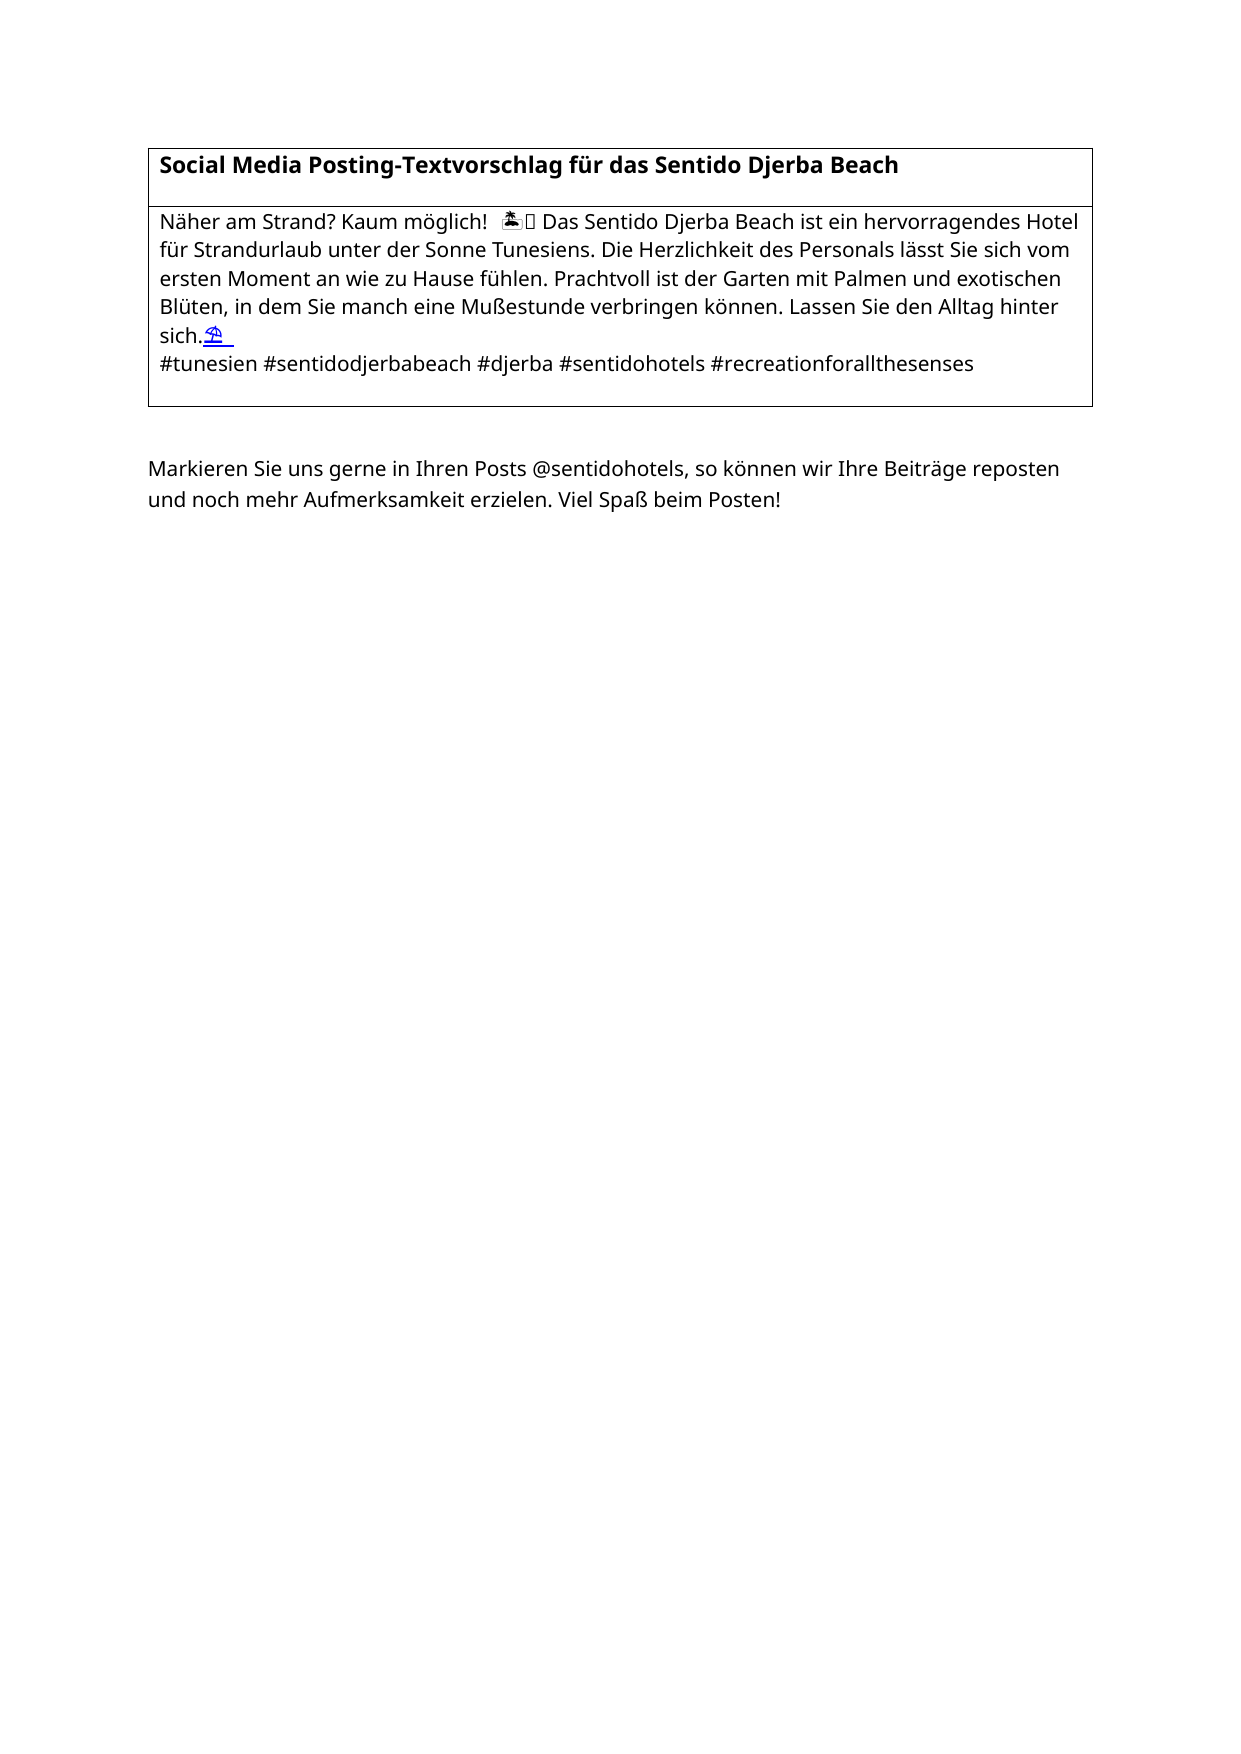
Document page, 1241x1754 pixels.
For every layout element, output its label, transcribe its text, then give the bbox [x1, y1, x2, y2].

table_header Social Media Posting-Textvorschlag für das Sentido Djerba Beach [149, 149, 1092, 206]
text Markieren Sie uns gerne in Ihren Posts @sentidohotels, so können wir Ihre Beiträge reposten und noch mehr Aufmerksamkeit erzielen. Viel Spaß beim Posten! [148, 454, 1093, 514]
table_cell Näher am Strand? Kaum möglich! 🏝️💗 Das Sentido Djerba Beach ist ein hervorragendes Hotel für Strandurlaub unter der Sonne Tunesiens. Die Herzlichkeit des Personals lässt Sie sich vom ersten Moment an wie zu Hause fühlen. Prachtvoll ist der Garten mit Palmen und exotischen Blüten, in dem Sie manch eine Mußestunde verbringen können. Lassen Sie den Alltag hinter sich.⛱️ #tunesien #sentidodjerbabeach #djerba #sentidohotels #recreationforallthesenses [149, 207, 1092, 406]
